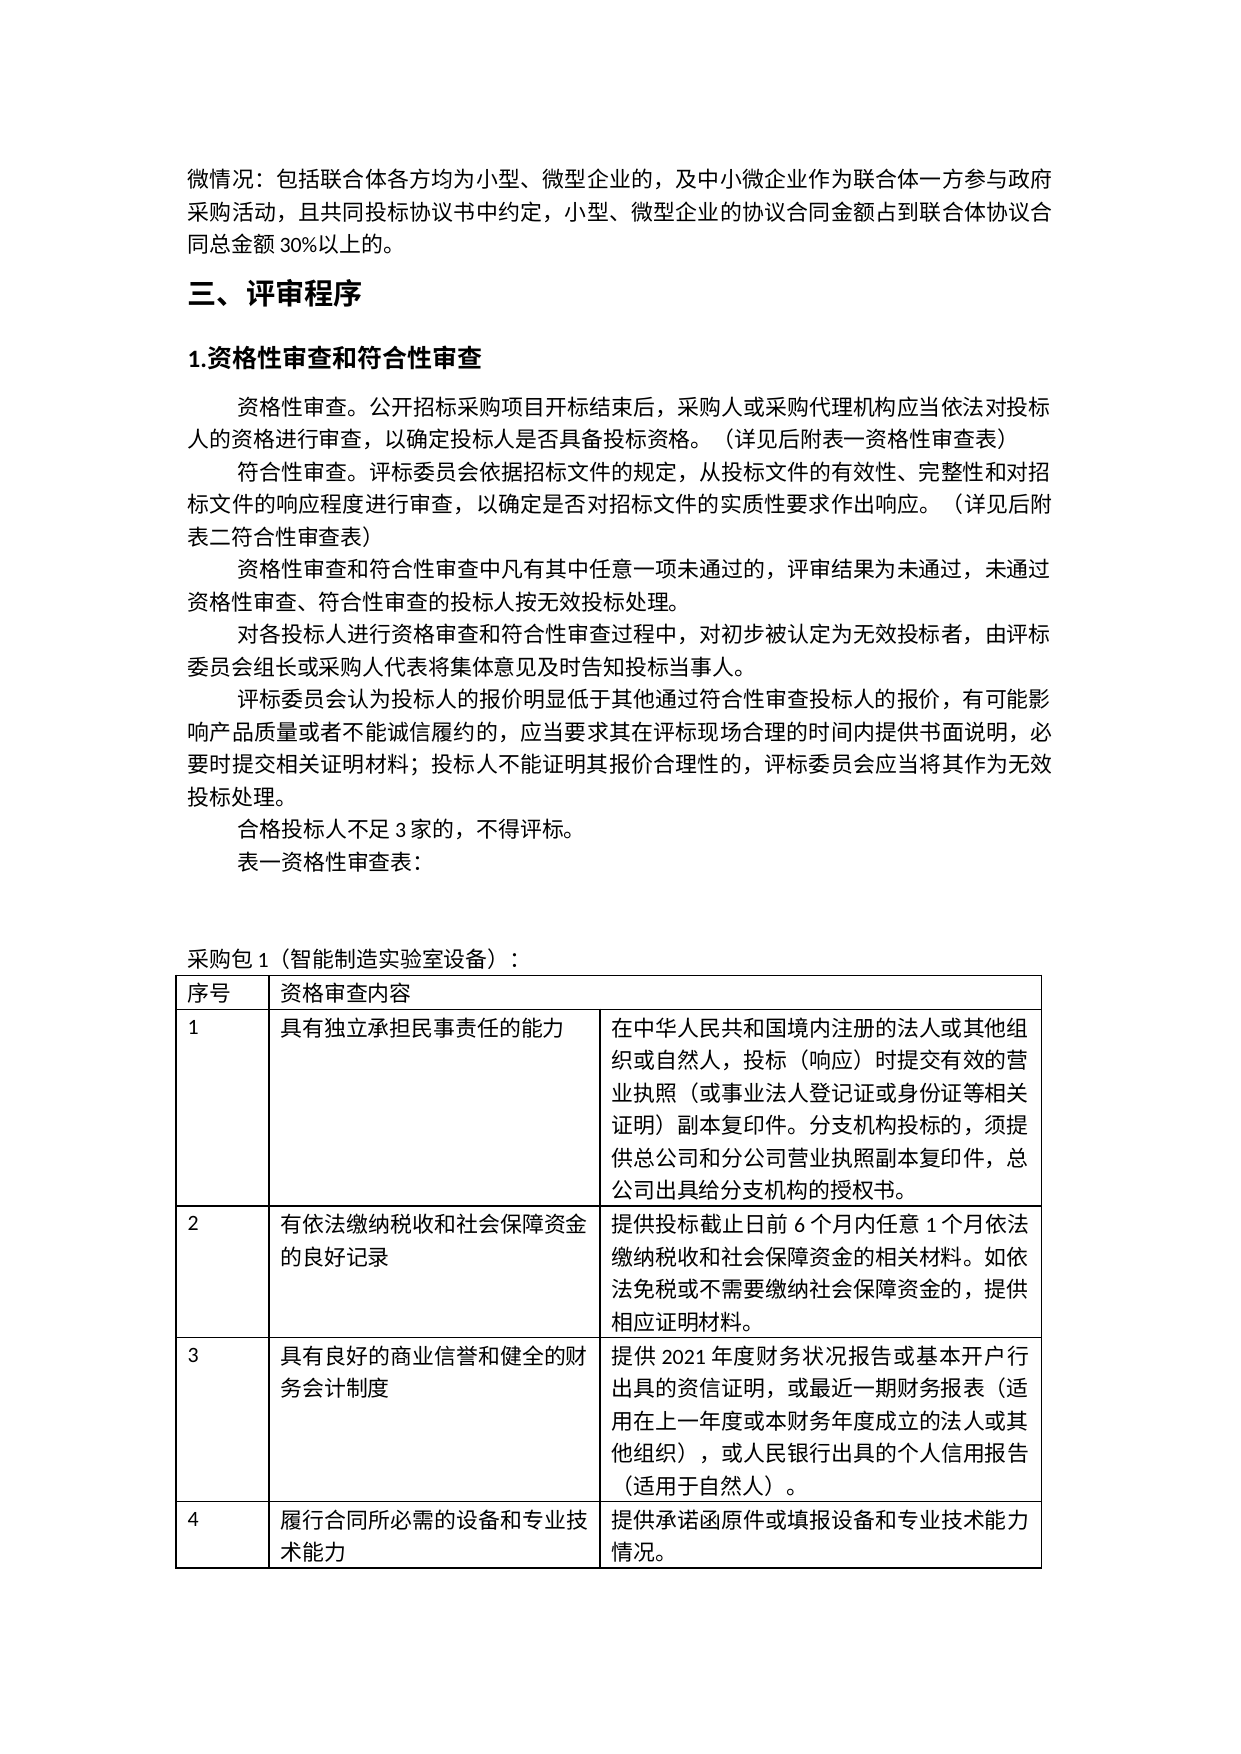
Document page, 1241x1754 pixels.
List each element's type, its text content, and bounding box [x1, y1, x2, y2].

text 对各投标人进行资格审查和符合性审查过程中，对初步被认定为无效投标者，由评标委员会组长或采购人代表将集体意见及时告知投标当事人。 [187, 617, 1053, 682]
table_cell 履行合同所必需的设备和专业技术能力 [270, 1502, 599, 1567]
table_cell 1 [177, 1010, 268, 1205]
table_cell 具有良好的商业信誉和健全的财务会计制度 [270, 1338, 599, 1501]
table_cell 4 [177, 1502, 268, 1567]
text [187, 162, 1053, 259]
table_cell 3 [177, 1338, 268, 1501]
table_header 序号 [177, 976, 268, 1008]
table_cell 提供2021年度财务状况报告或基本开户行出具的资信证明，或最近一期财务报表（适用在上一年度或本财务年度成立的法人或其他组织），或人民银行出具的个人信用报告（适用于自然人）。 [601, 1338, 1041, 1501]
table_cell 提供投标截止日前6个月内任意1个月依法缴纳税收和社会保障资金的相关材料。如依法免税或不需要缴纳社会保障资金的，提供相应证明材料。 [601, 1207, 1041, 1337]
table_cell 有依法缴纳税收和社会保障资金的良好记录 [270, 1207, 599, 1337]
text 合格投标人不足3家的，不得评标。 [187, 812, 1053, 844]
text 评标委员会认为投标人的报价明显低于其他通过符合性审查投标人的报价，有可能影响产品质量或者不能诚信履约的，应当要求其在评标现场合理的时间内提供书面说明，必要时提交相关证明材料；投标人不能证明其报价合理性的，评标委员会应当将其作为无效投标处理。 [187, 682, 1053, 812]
text 采购包1（智能制造实验室设备）： [187, 942, 1053, 974]
text 资格性审查和符合性审查中凡有其中任意一项未通过的，评审结果为未通过，未通过资格性审查、符合性审查的投标人按无效投标处理。 [187, 552, 1053, 617]
table_cell 在中华人民共和国境内注册的法人或其他组织或自然人，投标（响应）时提交有效的营业执照（或事业法人登记证或身份证等相关证明）副本复印件。分支机构投标的，须提供总公司和分公司营业执照副本复印件，总公司出具给分支机构的授权书。 [601, 1010, 1041, 1205]
table_header 资格审查内容 [270, 976, 1041, 1008]
table_cell 具有独立承担民事责任的能力 [270, 1010, 599, 1205]
text 三、评审程序 [187, 259, 1053, 324]
text 资格性审查。公开招标采购项目开标结束后，采购人或采购代理机构应当依法对投标人的资格进行审查，以确定投标人是否具备投标资格。（详见后附表一资格性审查表） [187, 389, 1053, 454]
table_cell 2 [177, 1207, 268, 1337]
text 1.资格性审查和符合性审查 [187, 324, 1053, 389]
table_cell 提供承诺函原件或填报设备和专业技术能力情况。 [601, 1502, 1041, 1567]
text 符合性审查。评标委员会依据招标文件的规定，从投标文件的有效性、完整性和对招标文件的响应程度进行审查，以确定是否对招标文件的实质性要求作出响应。（详见后附表二符合性审查表） [187, 454, 1053, 552]
text 表一资格性审查表： [187, 844, 1053, 877]
